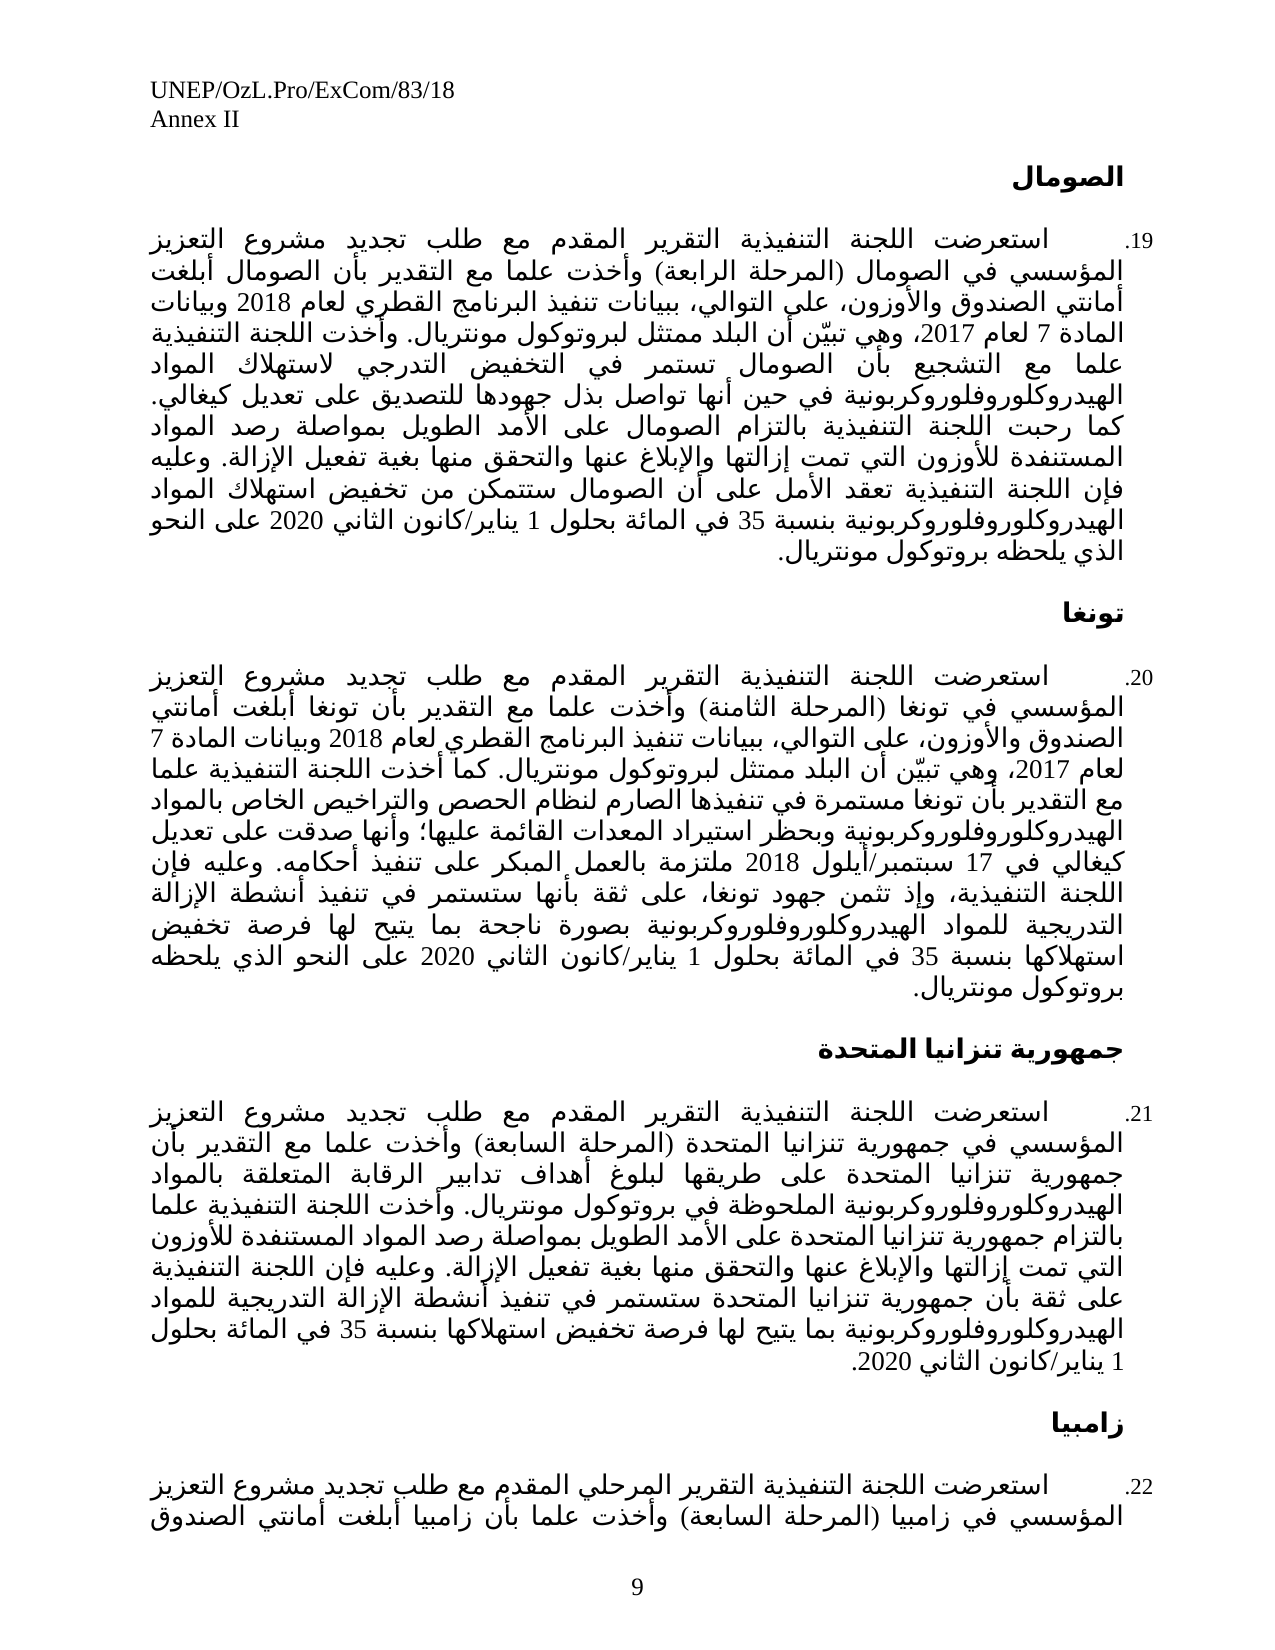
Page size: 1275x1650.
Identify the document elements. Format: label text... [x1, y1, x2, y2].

list تونغا [150, 597, 1124, 628]
list استعرضت اللجنة التنفيذية التقرير المقدم مع طلب تجديد مشروع التعزيز المؤسسي في تونغا (المرحلة الثامنة) وأخذت علما مع التقدير بأن تونغا أبلغت أمانتي الصندوق والأوزون، على التوالي، ببيانات تنفيذ البرنامج القطري لعام 2018 وبيانات المادة 7 لعام 2017، وهي تبيّن أن البلد ممتثل لبروتوكول ﻣﻮﻧﺘﺮﻳﺎل. كما أخذت اللجنة التنفيذية علما مع التقدير بأن تونغا مستمرة في تنفيذها الصارم لنظام الحصص والتراخيص الخاص بالمواد الهيدروكلوروفلوروكربونية وبحظر استيراد المعدات القائمة عليها؛ وأنها صدقت على تعديل كيغالي في 17 سبتمبر/أيلول 2018 ملتزمة بالعمل المبكر على تنفيذ أحكامه. وعليه فإن اللجنة التنفيذية، وإذ تثمن جهود تونغا، على ثقة بأنها ستستمر في تنفيذ أنشطة الإزالة التدريجية للمواد الهيدروكلوروفلوروكربونية بصورة ناجحة بما يتيح لها فرصة تخفيض استهلاكها بنسبة 35 في المائة بحلول 1 يناير/كانون الثاني 2020 على النحو الذي يلحظه بروتوكول مونتريال. [150, 659, 1124, 1002]
list زامبيا [150, 1407, 1124, 1438]
list استعرضت اللجنة التنفيذية التقرير المقدم مع طلب تجديد مشروع التعزيز المؤسسي في جمهورية تنزانيا المتحدة (المرحلة السابعة) وأخذت علما مع التقدير بأن جمهورية تنزانيا المتحدة على طريقها لبلوغ أهداف تدابير الرقابة المتعلقة بالمواد الهيدروكلوروفلوروكربونية الملحوظة في بروتوكول مونتريال. وأخذت اللجنة التنفيذية علما بالتزام جمهورية تنزانيا المتحدة على الأمد الطويل بمواصلة رصد المواد المستنفدة للأوزون التي تمت إزالتها والإبلاغ عنها والتحقق منها بغية تفعيل الإزالة. وعليه فإن اللجنة التنفيذية على ثقة بأن جمهورية تنزانيا المتحدة ستستمر في تنفيذ أنشطة الإزالة التدريجية للمواد الهيدروكلوروفلوروكربونية بما يتيح لها فرصة تخفيض استهلاكها بنسبة 35 في المائة بحلول 1 يناير/كانون الثاني 2020. [150, 1096, 1124, 1376]
list جمهورية تنزانيا المتحدة [150, 1033, 1124, 1064]
list الصومال [150, 161, 1124, 192]
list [150, 1469, 1124, 1532]
list استعرضت اللجنة التنفيذية التقرير المقدم مع طلب تجديد مشروع التعزيز المؤسسي في الصومال (المرحلة الرابعة) وأخذت علما مع التقدير بأن الصومال أبلغت أمانتي الصندوق والأوزون، على التوالي، ببيانات تنفيذ البرنامج القطري لعام 2018 وبيانات المادة 7 لعام 2017، وهي تبيّن أن البلد ممتثل لبروتوكول ﻣﻮﻧﺘﺮﻳﺎل. وأخذت اللجنة التنفيذية علما مع التشجيع بأن الصومال تستمر في التخفيض التدرجي لاستهلاك المواد الهيدروكلوروفلوروكربونية في حين أنها تواصل بذل جهودها للتصديق على تعديل كيغالي. كما رحبت اللجنة التنفيذية بالتزام الصومال على الأمد الطويل بمواصلة رصد المواد المستنفدة للأوزون التي تمت إزالتها والإبلاغ عنها والتحقق منها بغية تفعيل الإزالة. وعليه فإن اللجنة التنفيذية تعقد الأمل على أن الصومال ستتمكن من تخفيض استهلاك المواد الهيدروكلوروفلوروكربونية بنسبة 35 في المائة بحلول 1 يناير/كانون الثاني 2020 على النحو الذي يلحظه بروتوكول مونتريال. [150, 223, 1124, 566]
